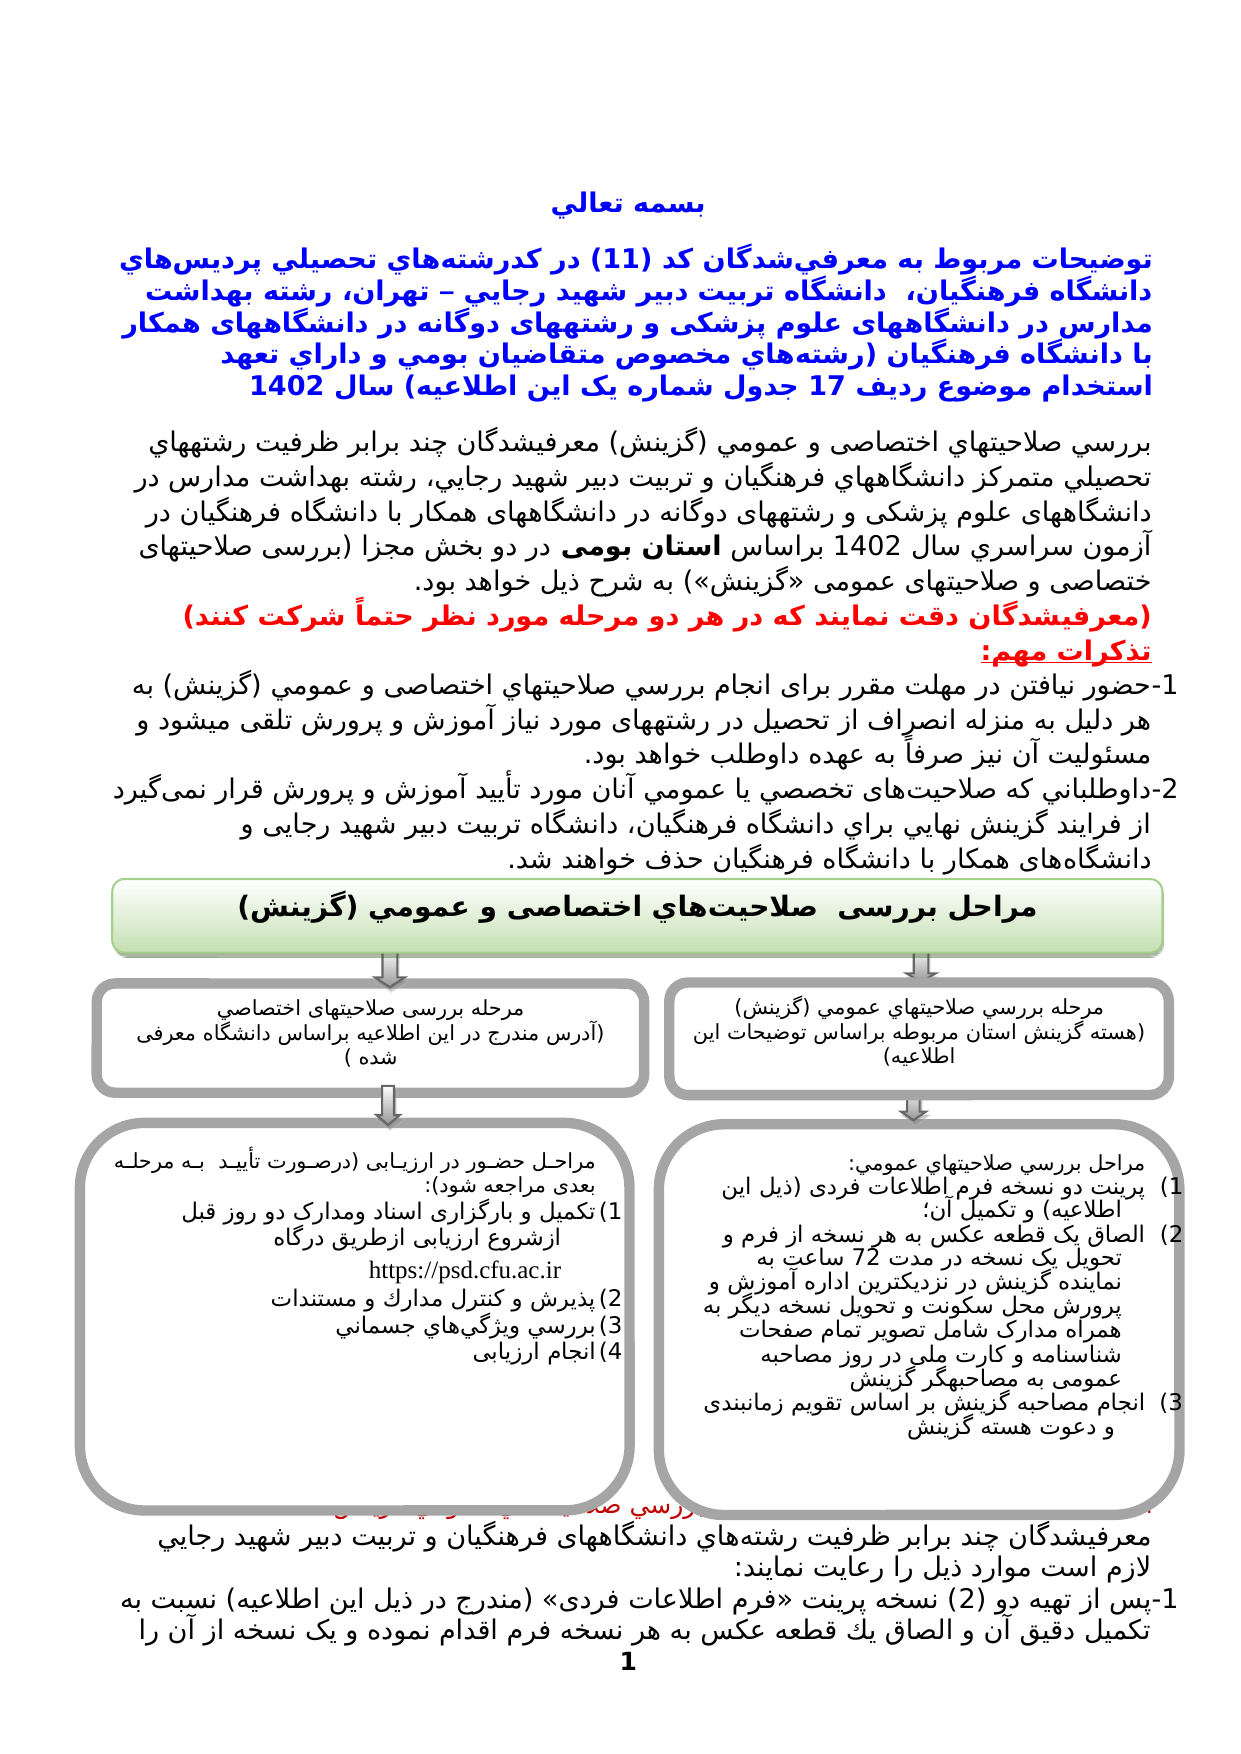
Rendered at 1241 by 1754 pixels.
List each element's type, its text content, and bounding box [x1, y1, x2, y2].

list حضور نیافتن در مهلت مقرر برای انجام بررسي صلاحيتهاي اختصاصی و عمومي (گزينش) به هر دلیل به منزله انصراف از تحصیل در رشتههای مورد نیاز آموزش و پرورش تلقی میشود و مسئولیت آن نيز صرفاً به عهده داوطلب خواهد بود. [103, 669, 1151, 770]
text توضیحات مربوط به معرفي‌شدگان کد (11) در كدرشته‌هاي تحصيلي پرديس‌هاي دانشگاه فرهنگيان، دانشگاه تربيت دبير شهيد رجايي – تهران، رشته بهداشت مدارس در دانشگاههای علوم پزشکی و رشتههای دوگانه در دانشگاههای همکار با دانشگاه فرهنگیان (رشته‌هاي مخصوص متقاضیان بومي و داراي تعهد استخدام موضوع ردیف 17 جدول شماره یک این اطلاعیه) سال 1402 [103, 243, 1153, 402]
list داوطلباني كه صلاحیت‌های تخصصي يا عمومي آنان مورد تأييد آموزش ‌و پرورش قرار نمی‌گیرد از فرایند گزينش نهايي براي دانشگاه فرهنگيان، دانشگاه تربیت دبیر شهید رجایی و دانشگاه‌های همکار با دانشگاه فرهنگیان حذف خواهند شد. [103, 773, 1151, 874]
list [103, 1583, 1151, 1646]
text بسمه تعالي [103, 187, 1153, 218]
list تذكرات مهم: [103, 635, 1151, 666]
list بررسي صلاحيتهاي اختصاصی و عمومي (گزينش) معرفيشدگان چند برابر ظرفيت رشتههاي تحصيلي متمركز دانشگاههاي فرهنگيان و تربيت دبير شهيد رجايي، رشته بهداشت مدارس در دانشگاههای علوم پزشکی و رشتههای دوگانه در دانشگاههای همکار با دانشگاه فرهنگیان در آزمون سراسري سال 1402 براساس استان بومی در دو بخش مجزا (بررسی صلاحیتهای ختصاصی و صلاحیتهای عمومی «گزینش») به شرح ذيل خواهد بود. [103, 427, 1151, 597]
list معرفیشدگان چند برابر ظرفيت رشته‌هاي دانشگاههای فرهنگيان و تربيت دبير شهيد رجايي لازم است موارد ذيل را رعایت نمایند: [103, 1520, 1151, 1583]
list الف): نحوه تكميل و ارسال فرم مشخصات بررسي صلاحيت‌هاي عمومي گزينش [103, 1491, 711, 1520]
list (معرفيشدگان دقت نمايند كه در هر دو مرحله مورد نظر حتماً شركت کنند) [103, 600, 1151, 632]
